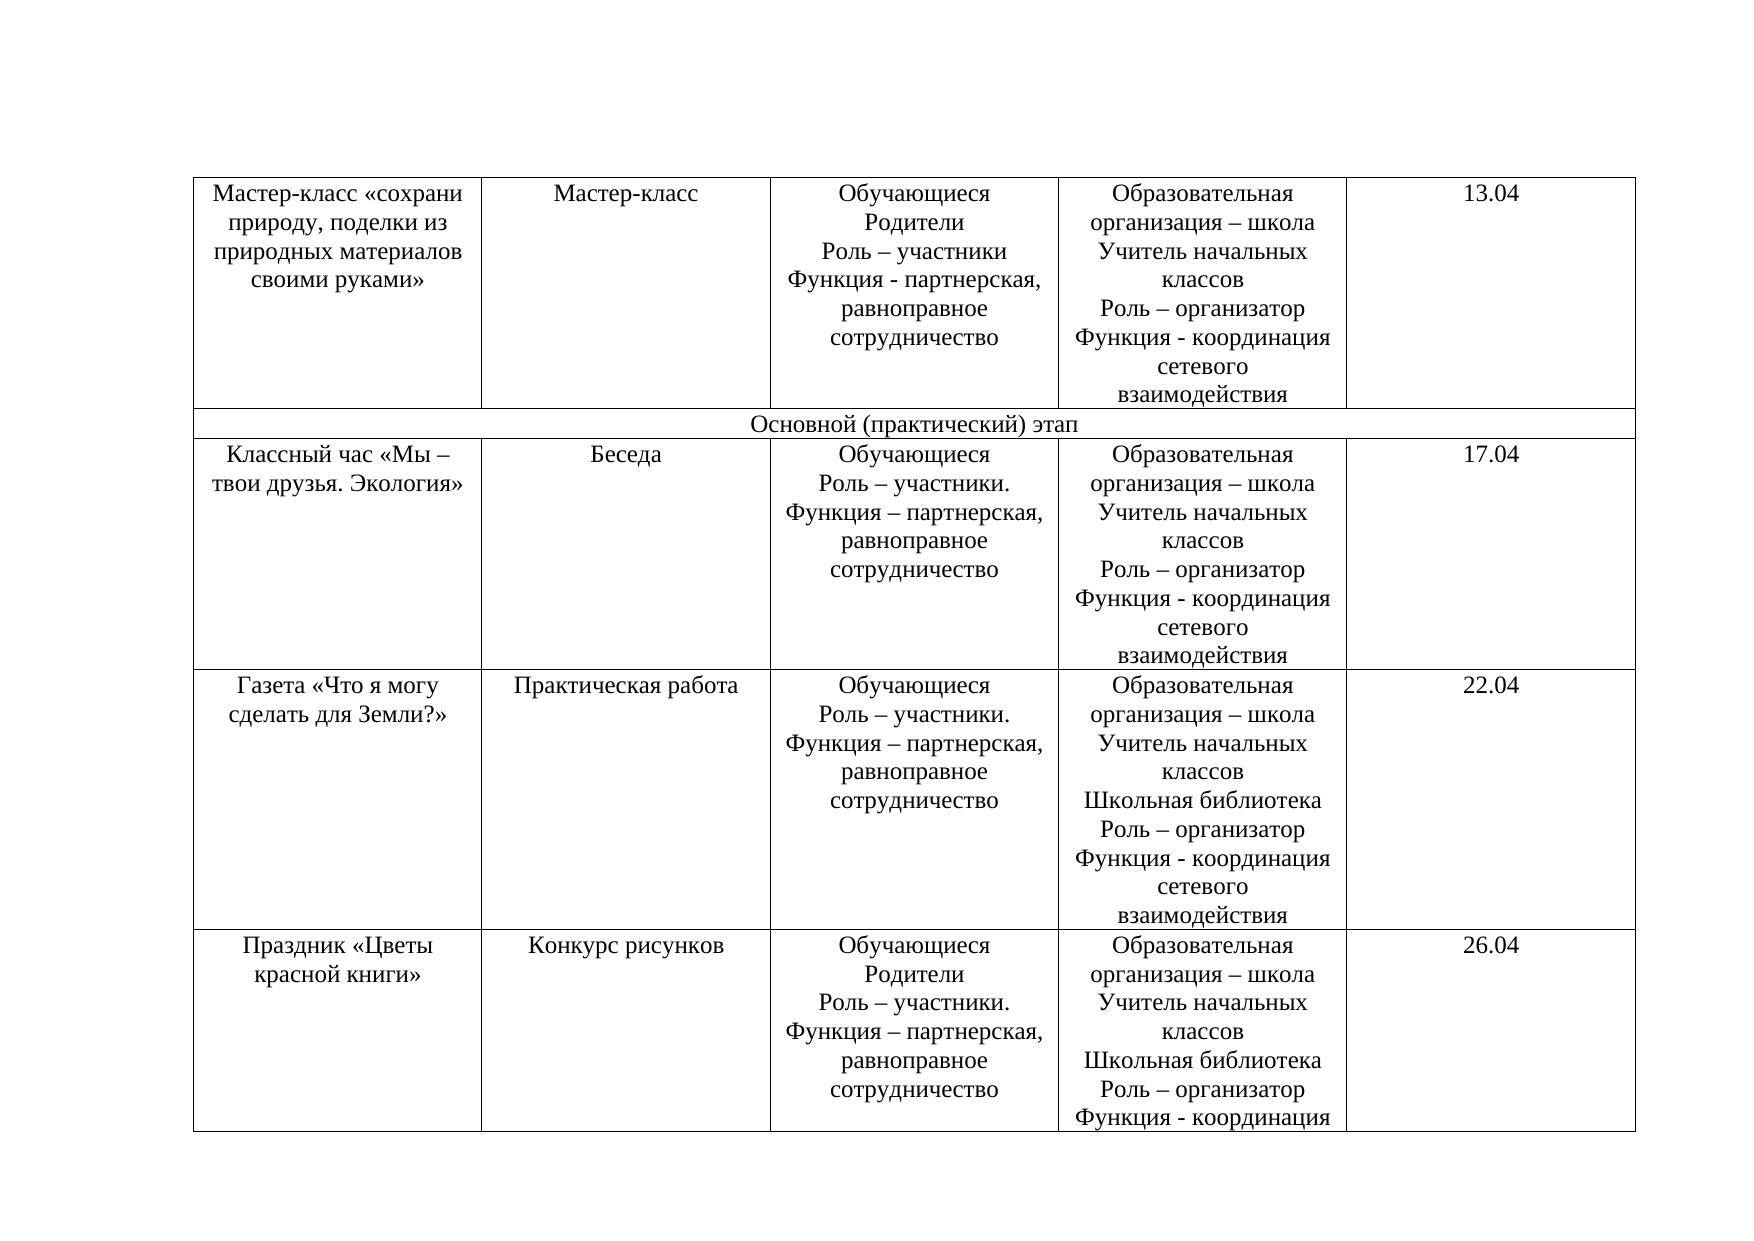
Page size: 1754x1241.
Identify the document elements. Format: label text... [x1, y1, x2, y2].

table_cell Основной (практический) этап [194, 409, 1635, 438]
table_cell Беседа [482, 439, 770, 669]
table_cell Мастер-класс [482, 178, 770, 408]
table_cell Образовательная организация – школа Учитель начальных классов Роль – организатор Функция - координация сетевого взаимодействия [1059, 439, 1346, 669]
table_cell Практическая работа [482, 670, 770, 929]
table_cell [1059, 930, 1346, 1131]
table_cell Мастер-класс «сохрани природу, поделки из природных материалов своими руками» [194, 178, 481, 408]
table_cell Образовательная организация – школа Учитель начальных классов Школьная библиотека Роль – организатор Функция - координация сетевого взаимодействия [1059, 670, 1346, 929]
table_cell Обучающиеся Роль – участники. Функция – партнерская, равноправное сотрудничество [771, 670, 1058, 929]
table_cell Классный час «Мы – твои друзья. Экология» [194, 439, 481, 669]
table_cell Обучающиеся Родители Роль – участники Функция - партнерская, равноправное сотрудничество [771, 178, 1058, 408]
table_cell Конкурс рисунков [482, 930, 770, 1131]
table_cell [1059, 178, 1346, 408]
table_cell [194, 930, 481, 1131]
table_cell 26.04 [1347, 930, 1635, 1131]
table_cell 13.04 [1347, 178, 1635, 408]
table_cell 22.04 [1347, 670, 1635, 929]
table_cell Газета «Что я могу сделать для Земли?» [194, 670, 481, 929]
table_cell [771, 930, 1058, 1131]
table_cell 17.04 [1347, 439, 1635, 669]
table_cell Обучающиеся Роль – участники. Функция – партнерская, равноправное сотрудничество [771, 439, 1058, 669]
